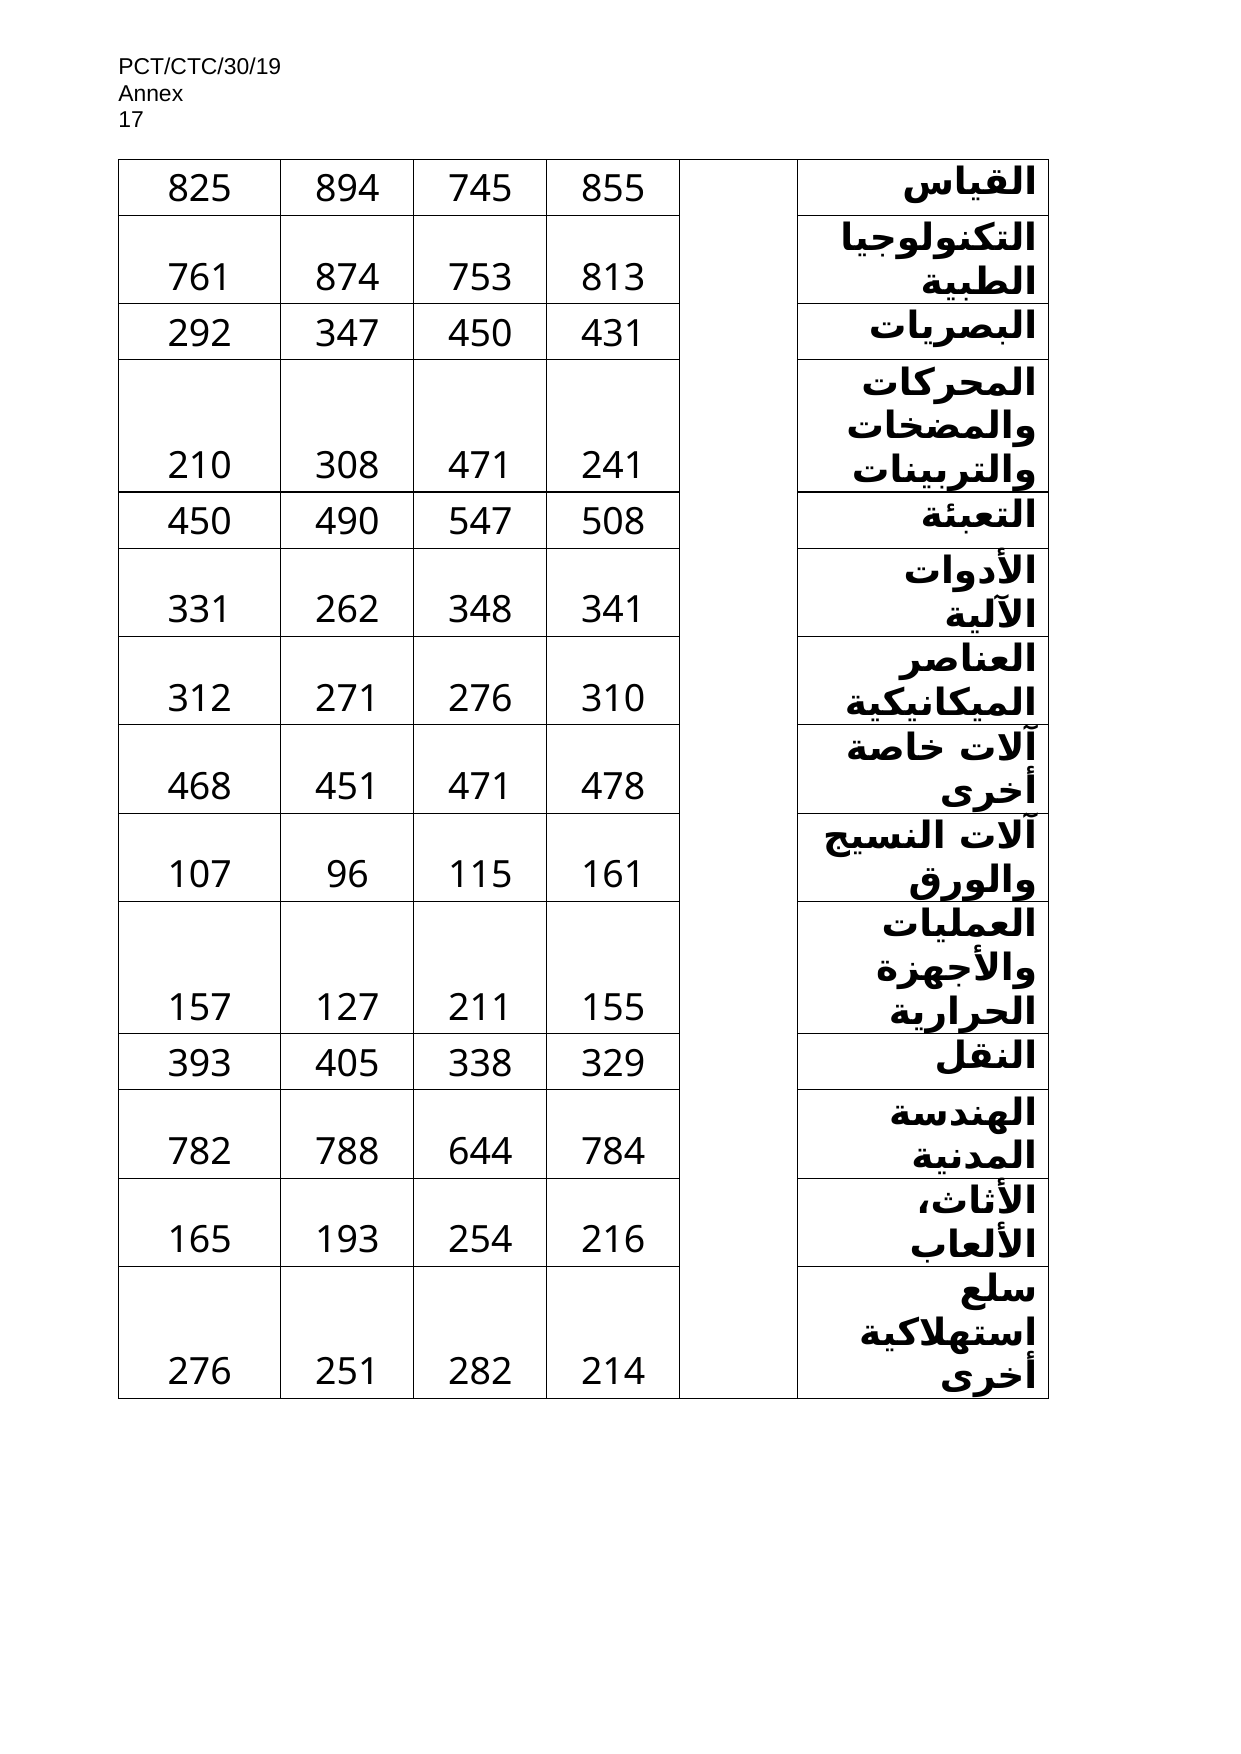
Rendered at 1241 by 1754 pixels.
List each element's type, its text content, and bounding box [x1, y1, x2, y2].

table_cell 165 [119, 1179, 280, 1266]
table_cell 825 [119, 160, 280, 215]
table_cell 471 [414, 725, 546, 813]
table_cell 451 [281, 725, 413, 813]
table_cell 312 [119, 637, 280, 724]
table_cell 644 [414, 1090, 546, 1177]
table_cell العناصر الميكانيكية [798, 637, 1048, 724]
table_cell آلات خاصة أخرى [798, 725, 1048, 813]
table_cell 96 [281, 814, 413, 901]
table_cell 161 [547, 814, 679, 901]
table_cell 329 [547, 1034, 679, 1089]
table_cell 490 [281, 493, 413, 548]
table_cell 210 [119, 360, 280, 491]
table_cell 874 [281, 216, 413, 303]
table_cell 276 [414, 637, 546, 724]
table_cell 761 [119, 216, 280, 303]
table_cell التكنولوجيا الطبية [798, 216, 1048, 303]
table_cell 813 [547, 216, 679, 303]
table_cell 262 [281, 549, 413, 636]
table_cell الهندسة المدنية [798, 1090, 1048, 1177]
table_cell 478 [547, 725, 679, 813]
table_cell 745 [414, 160, 546, 215]
table_cell النقل [798, 1034, 1048, 1089]
table_cell 155 [547, 902, 679, 1033]
table_cell 341 [547, 549, 679, 636]
table_cell 405 [281, 1034, 413, 1089]
table_cell 107 [119, 814, 280, 901]
table_cell 211 [414, 902, 546, 1033]
table_cell 468 [119, 725, 280, 813]
table_cell الأدوات الآلية [798, 549, 1048, 636]
table_cell 450 [119, 493, 280, 548]
table_cell 193 [281, 1179, 413, 1266]
table_cell 127 [281, 902, 413, 1033]
table_cell 788 [281, 1090, 413, 1177]
table_cell التعبئة [798, 493, 1048, 548]
table_cell آلات النسيج والورق [798, 814, 1048, 901]
table_cell 254 [414, 1179, 546, 1266]
table_cell المحركات والمضخات والتربينات [798, 360, 1048, 491]
table_cell الأثاث، الألعاب [798, 1179, 1048, 1266]
table_cell البصريات [798, 304, 1048, 359]
table_cell 282 [414, 1267, 546, 1398]
table_cell 214 [547, 1267, 679, 1398]
table_cell 308 [281, 360, 413, 491]
table_cell 508 [547, 493, 679, 548]
table_cell 115 [414, 814, 546, 901]
table_cell 157 [119, 902, 280, 1033]
table_cell 338 [414, 1034, 546, 1089]
table_cell 450 [414, 304, 546, 359]
table_cell 753 [414, 216, 546, 303]
table_cell 271 [281, 637, 413, 724]
table_cell 241 [547, 360, 679, 491]
table_cell 347 [281, 304, 413, 359]
table_cell القياس [798, 160, 1048, 215]
table_cell 216 [547, 1179, 679, 1266]
table_cell 784 [547, 1090, 679, 1177]
table_cell 431 [547, 304, 679, 359]
table_cell 251 [281, 1267, 413, 1398]
table_cell 855 [547, 160, 679, 215]
table_cell 348 [414, 549, 546, 636]
table_cell 393 [119, 1034, 280, 1089]
table_cell 276 [119, 1267, 280, 1398]
table_cell 547 [414, 493, 546, 548]
table_cell 471 [414, 360, 546, 491]
table_cell 310 [547, 637, 679, 724]
table_cell 894 [281, 160, 413, 215]
table_cell سلع استهلاكية أخرى [798, 1267, 1048, 1398]
table_cell 331 [119, 549, 280, 636]
table_cell العمليات والأجهزة الحرارية [798, 902, 1048, 1033]
table_cell 292 [119, 304, 280, 359]
table_cell 782 [119, 1090, 280, 1177]
